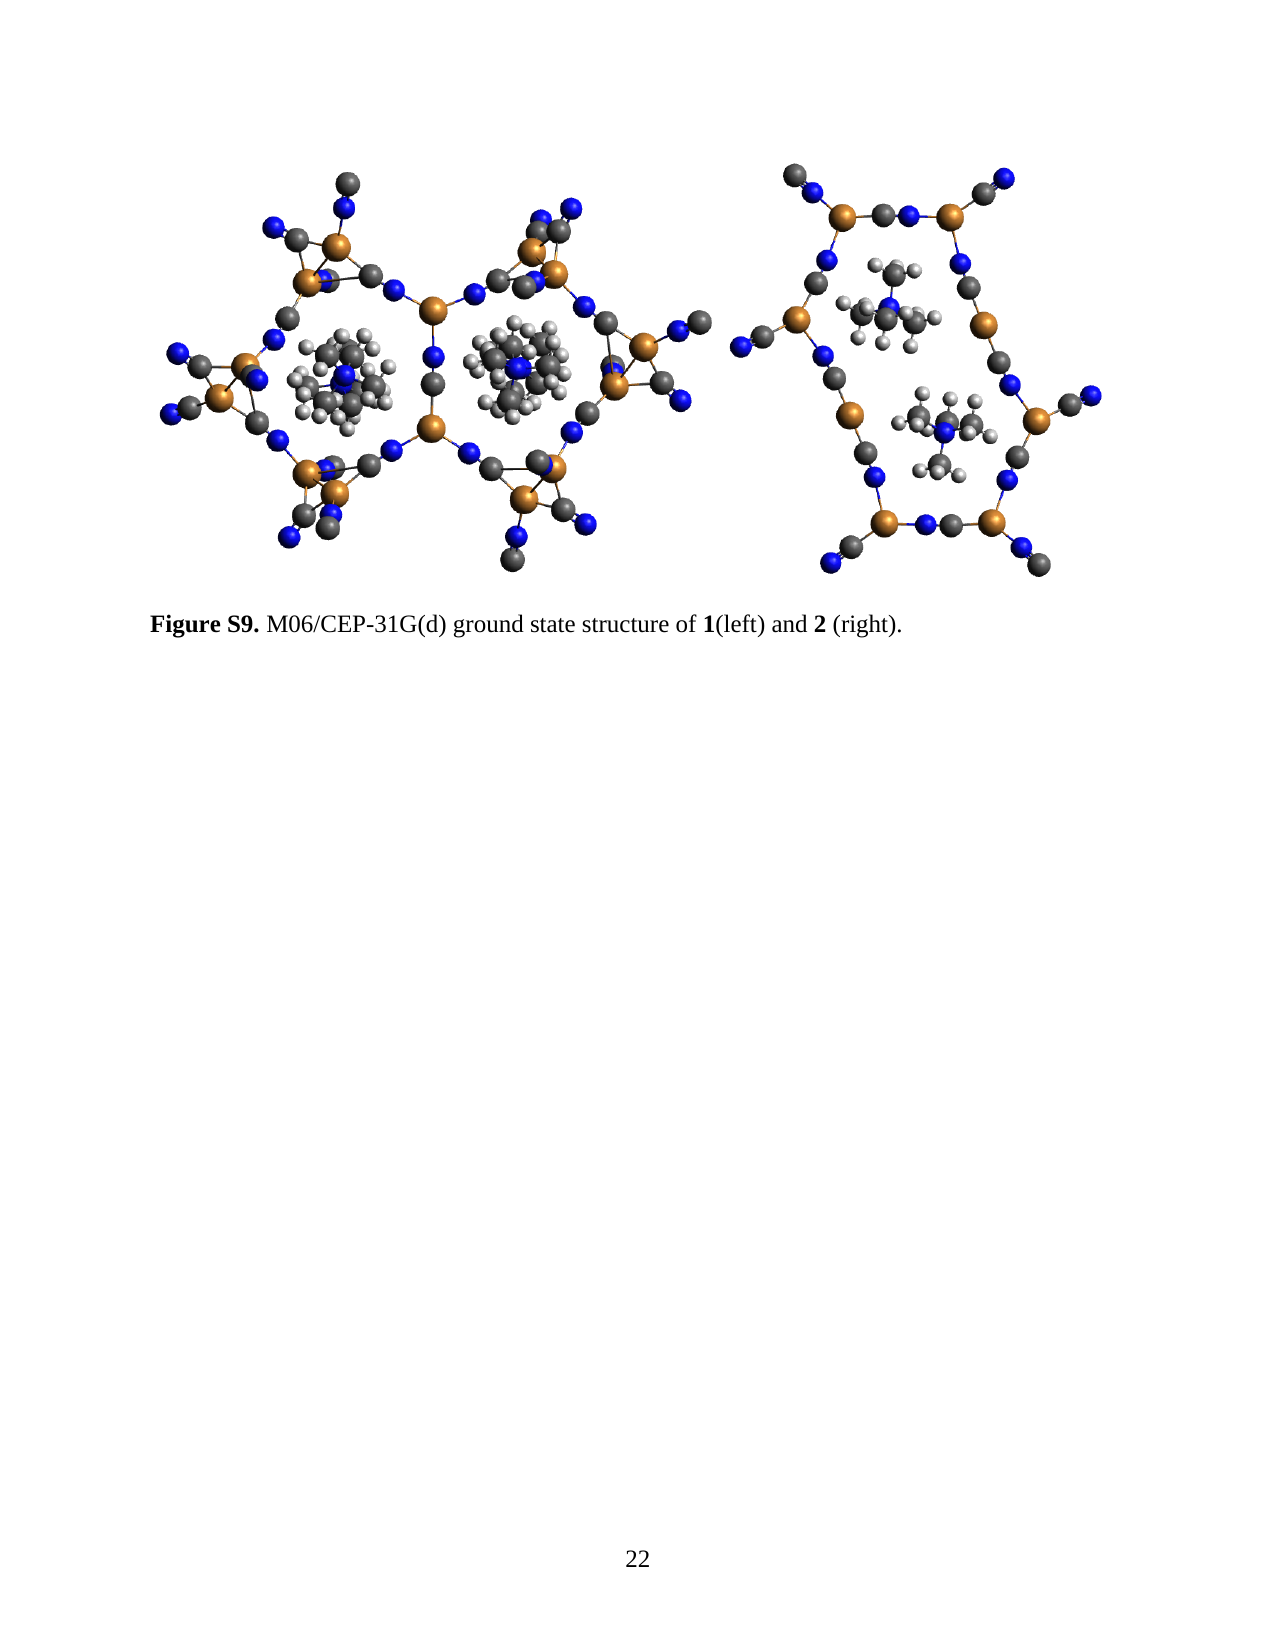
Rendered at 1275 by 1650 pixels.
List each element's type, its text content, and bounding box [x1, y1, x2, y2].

picture [150, 150, 1110, 581]
text Figure S9. M06/CEP-31G(d) ground state structure of 1(left) and 2 (right). [150, 609, 1125, 638]
